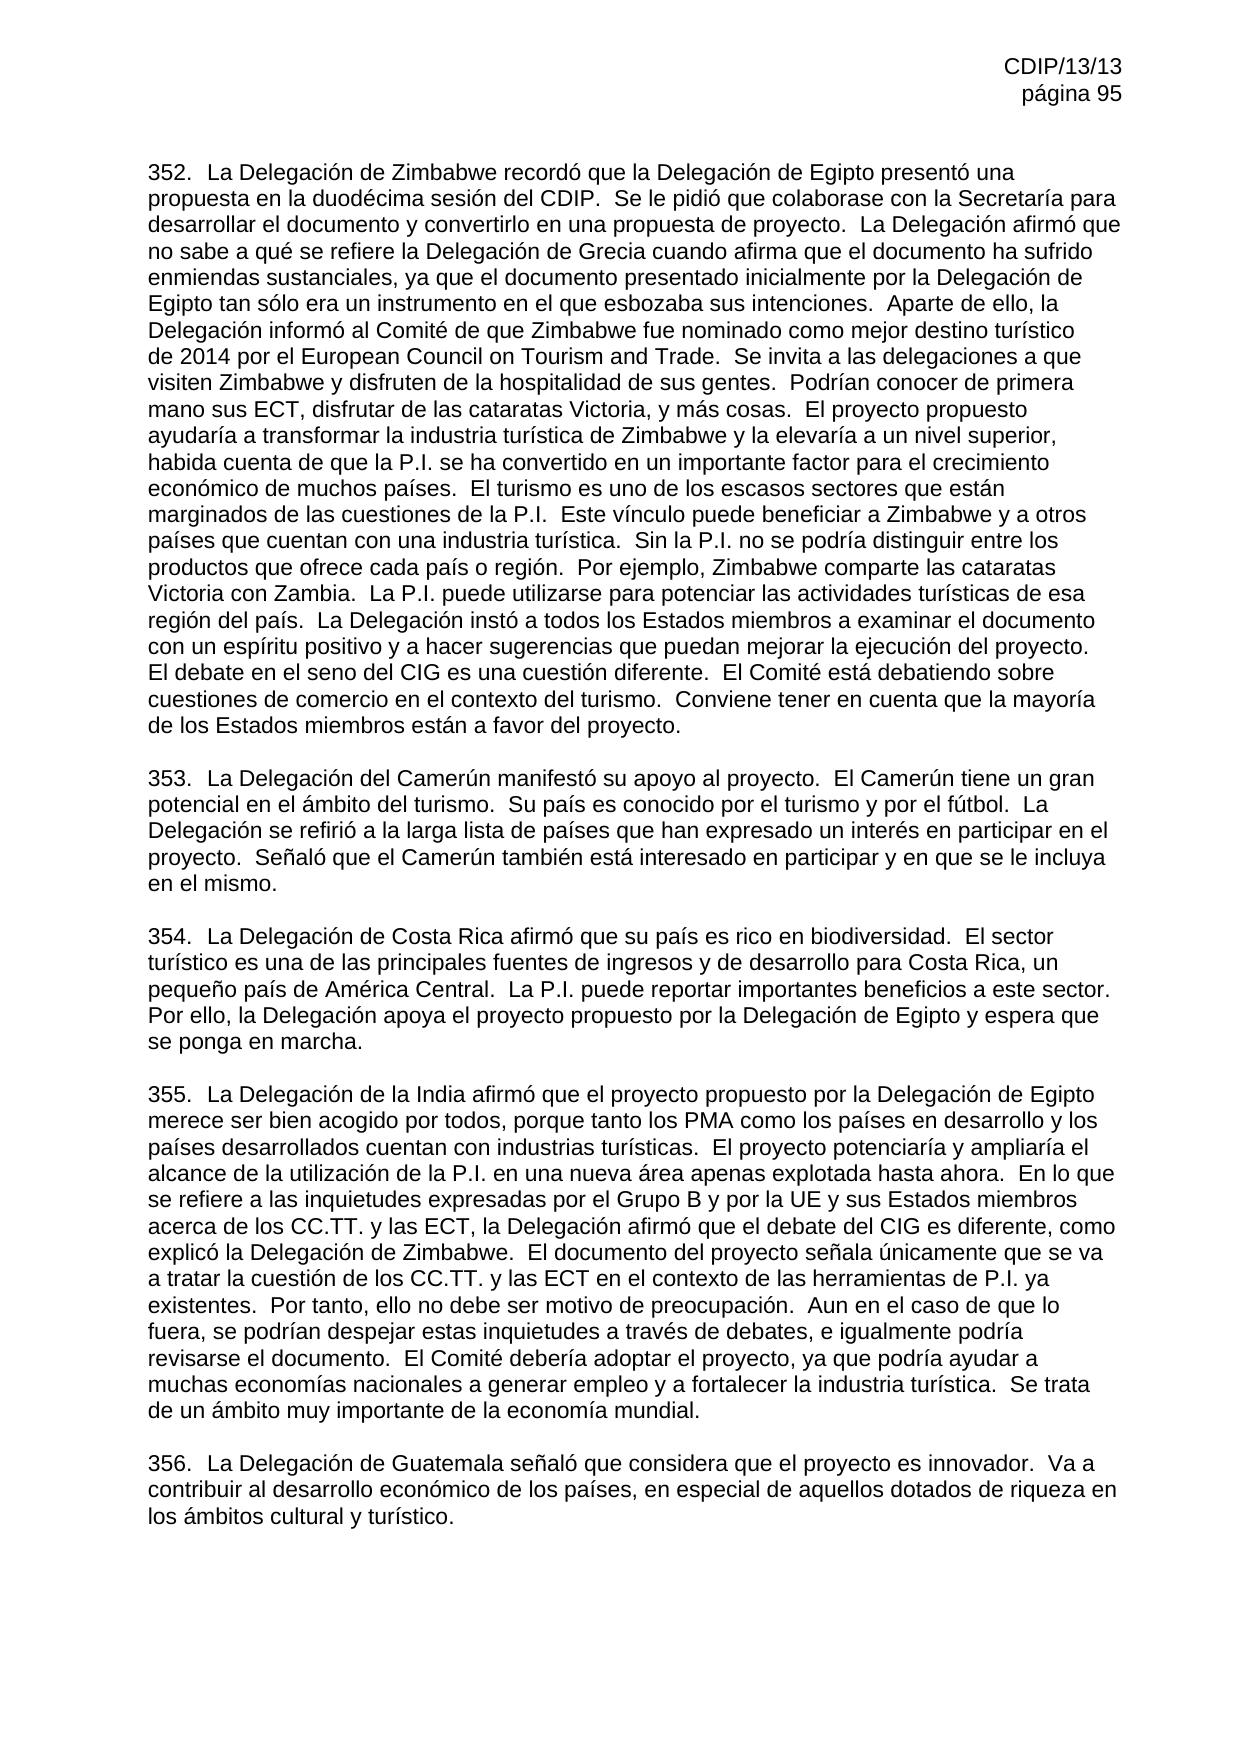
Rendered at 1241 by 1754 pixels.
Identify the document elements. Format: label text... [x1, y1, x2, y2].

list La Delegación del Camerún manifestó su apoyo al proyecto. El Camerún tiene un gran potencial en el ámbito del turismo. Su país es conocido por el turismo y por el fútbol. La Delegación se refirió a la larga lista de países que han expresado un interés en participar en el proyecto. Señaló que el Camerún también está interesado en participar y en que se le incluya en el mismo. [148, 765, 1122, 896]
list La Delegación de Costa Rica afirmó que su país es rico en biodiversidad. El sector turístico es una de las principales fuentes de ingresos y de desarrollo para Costa Rica, un pequeño país de América Central. La P.I. puede reportar importantes beneficios a este sector. Por ello, la Delegación apoya el proyecto propuesto por la Delegación de Egipto y espera que se ponga en marcha. [148, 923, 1122, 1054]
list La Delegación de la India afirmó que el proyecto propuesto por la Delegación de Egipto merece ser bien acogido por todos, porque tanto los PMA como los países en desarrollo y los países desarrollados cuentan con industrias turísticas. El proyecto potenciaría y ampliaría el alcance de la utilización de la P.I. en una nueva área apenas explotada hasta ahora. En lo que se refiere a las inquietudes expresadas por el Grupo B y por la UE y sus Estados miembros acerca de los CC.TT. y las ECT, la Delegación afirmó que el debate del CIG es diferente, como explicó la Delegación de Zimbabwe. El documento del proyecto señala únicamente que se va a tratar la cuestión de los CC.TT. y las ECT en el contexto de las herramientas de P.I. ya existentes. Por tanto, ello no debe ser motivo de preocupación. Aun en el caso de que lo fuera, se podrían despejar estas inquietudes a través de debates, e igualmente podría revisarse el documento. El Comité debería adoptar el proyecto, ya que podría ayudar a muchas economías nacionales a generar empleo y a fortalecer la industria turística. Se trata de un ámbito muy importante de la economía mundial. [148, 1081, 1122, 1423]
list La Delegación de Zimbabwe recordó que la Delegación de Egipto presentó una propuesta en la duodécima sesión del CDIP. Se le pidió que colaborase con la Secretaría para desarrollar el documento y convertirlo en una propuesta de proyecto. La Delegación afirmó que no sabe a qué se refiere la Delegación de Grecia cuando afirma que el documento ha sufrido enmiendas sustanciales, ya que el documento presentado inicialmente por la Delegación de Egipto tan sólo era un instrumento en el que esbozaba sus intenciones. Aparte de ello, la Delegación informó al Comité de que Zimbabwe fue nominado como mejor destino turístico de 2014 por el European Council on Tourism and Trade. Se invita a las delegaciones a que visiten Zimbabwe y disfruten de la hospitalidad de sus gentes. Podrían conocer de primera mano sus ECT, disfrutar de las cataratas Victoria, y más cosas. El proyecto propuesto ayudaría a transformar la industria turística de Zimbabwe y la elevaría a un nivel superior, habida cuenta de que la P.I. se ha convertido en un importante factor para el crecimiento económico de muchos países. El turismo es uno de los escasos sectores que están marginados de las cuestiones de la P.I. Este vínculo puede beneficiar a Zimbabwe y a otros países que cuentan con una industria turística. Sin la P.I. no se podría distinguir entre los productos que ofrece cada país o región. Por ejemplo, Zimbabwe comparte las cataratas Victoria con Zambia. La P.I. puede utilizarse para potenciar las actividades turísticas de esa región del país. La Delegación instó a todos los Estados miembros a examinar el documento con un espíritu positivo y a hacer sugerencias que puedan mejorar la ejecución del proyecto. El debate en el seno del CIG es una cuestión diferente. El Comité está debatiendo sobre cuestiones de comercio en el contexto del turismo. Conviene tener en cuenta que la mayoría de los Estados miembros están a favor del proyecto. [148, 158, 1122, 738]
list La Delegación de Guatemala señaló que considera que el proyecto es innovador. Va a contribuir al desarrollo económico de los países, en especial de aquellos dotados de riqueza en los ámbitos cultural y turístico. [148, 1450, 1122, 1529]
